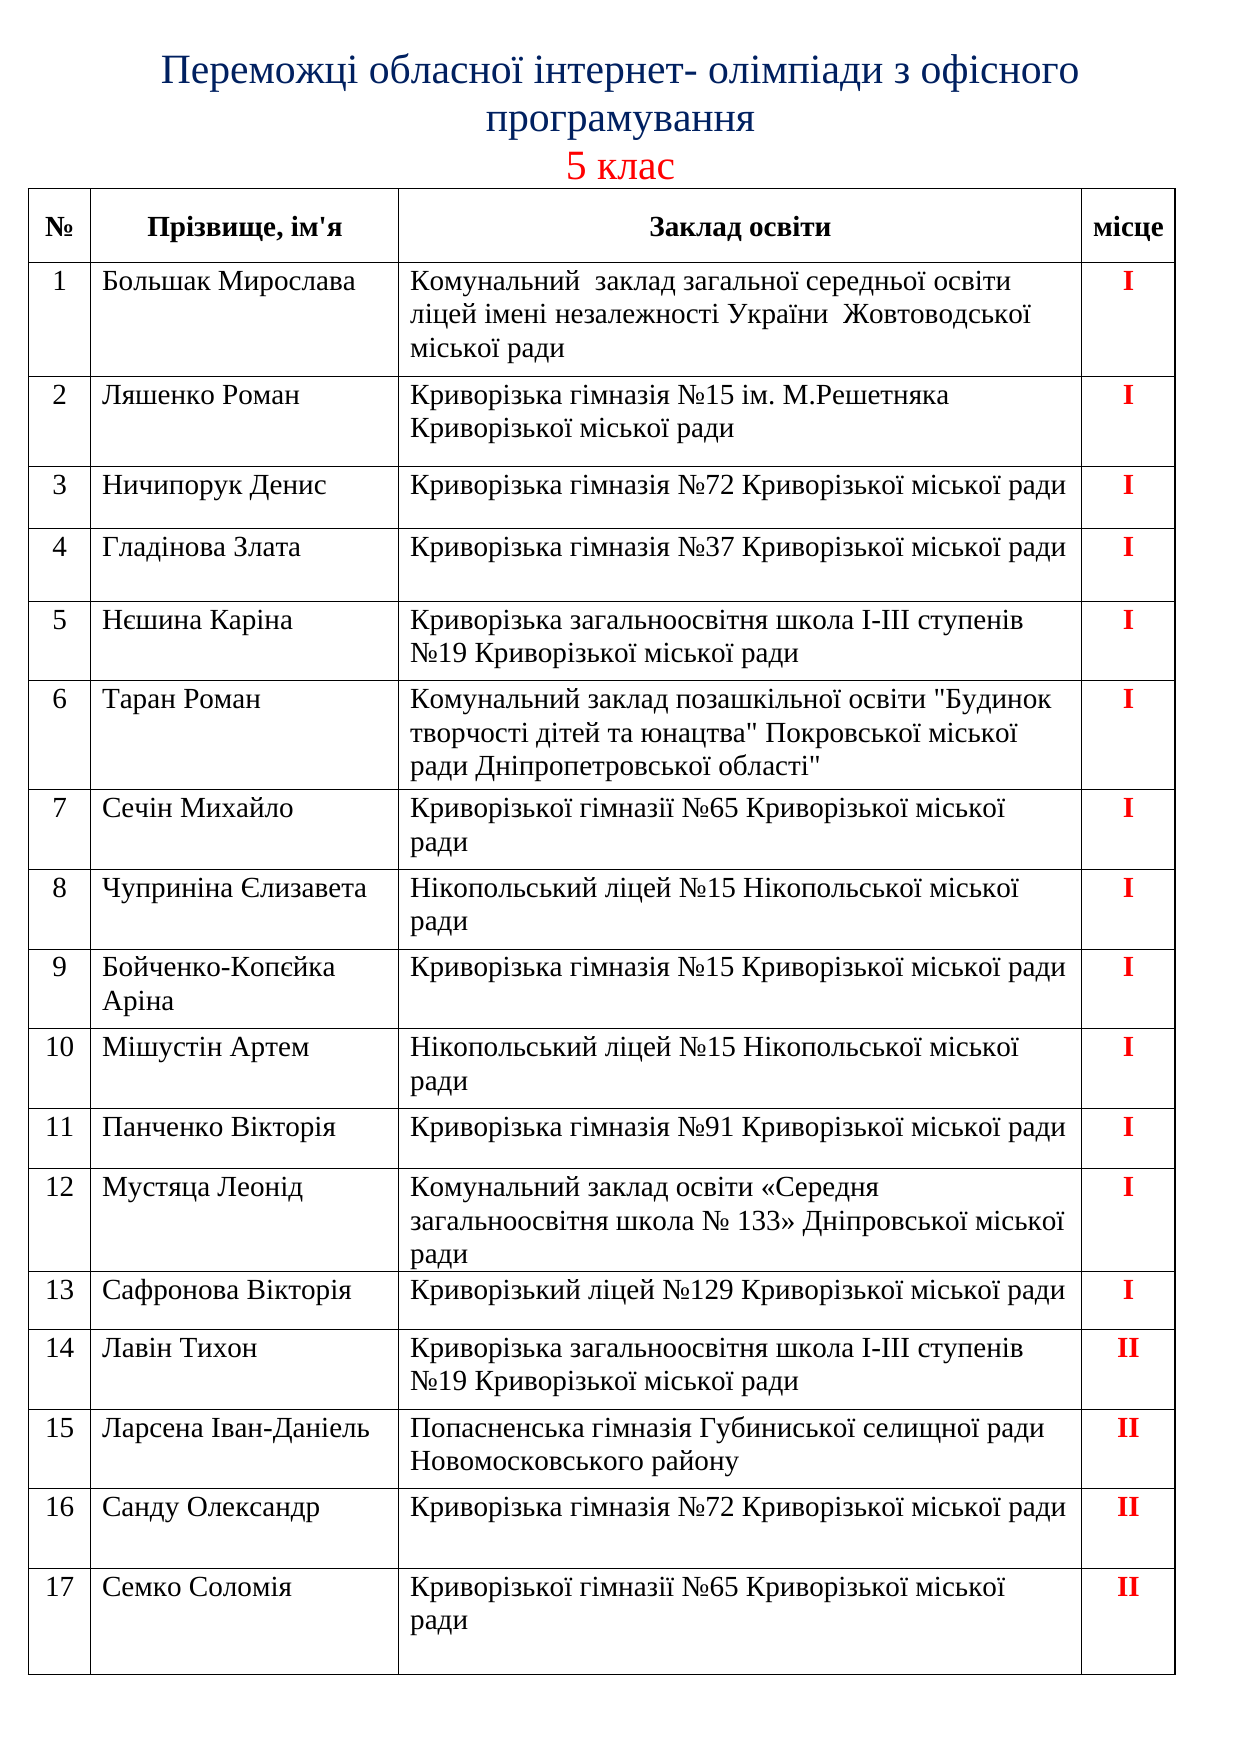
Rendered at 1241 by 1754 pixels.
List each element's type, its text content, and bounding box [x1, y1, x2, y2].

table_cell 11 [29, 1109, 90, 1168]
table_cell Нікопольський ліцей №15 Нікопольської міської ради [399, 870, 1081, 948]
table_cell Семко Соломія [91, 1569, 398, 1674]
table_cell Большак Мирослава [91, 263, 398, 376]
table_cell Лавін Тихон [91, 1330, 398, 1409]
table_cell Сафронова Вікторія [91, 1272, 398, 1329]
table_cell 1 [29, 263, 90, 376]
table_cell І [1082, 950, 1174, 1028]
table_cell 9 [29, 950, 90, 1028]
table_cell 16 [29, 1489, 90, 1568]
table_cell Санду Олександр [91, 1489, 398, 1568]
table_cell Ничипорук Денис [91, 467, 398, 528]
table_cell 13 [29, 1272, 90, 1329]
table_cell 12 [29, 1169, 90, 1271]
table_cell 5 [29, 602, 90, 680]
table_cell І [1082, 529, 1174, 601]
table_cell Криворізька гімназія №72 Криворізької міської ради [399, 467, 1081, 528]
table_cell І [1082, 602, 1174, 680]
table_cell Ляшенко Роман [91, 377, 398, 466]
table_cell І [1082, 1029, 1174, 1108]
table_cell Чуприніна Єлизавета [91, 870, 398, 948]
table_cell 8 [29, 870, 90, 948]
table_cell Нєшина Каріна [91, 602, 398, 680]
table_cell Криворізька гімназія №15 Криворізької міської ради [399, 950, 1081, 1028]
table_cell Криворізька гімназія №15 ім. М.Решетняка Криворізької міської ради [399, 377, 1081, 466]
table_cell 2 [29, 377, 90, 466]
table_cell Таран Роман [91, 681, 398, 789]
table_cell І [1082, 1109, 1174, 1168]
table_cell Криворізька загальноосвітня школа І-ІІІ ступенів №19 Криворізької міської ради [399, 602, 1081, 680]
table_cell 7 [29, 790, 90, 869]
table_cell Криворізька гімназія №37 Криворізької міської ради [399, 529, 1081, 601]
table_cell Криворізька гімназія №91 Криворізької міської ради [399, 1109, 1081, 1168]
table_cell 6 [29, 681, 90, 789]
table_header місце [1082, 189, 1174, 262]
table_cell Криворізької гімназії №65 Криворізької міської ради [399, 790, 1081, 869]
table_cell Криворізька гімназія №72 Криворізької міської ради [399, 1489, 1081, 1568]
table_cell 3 [29, 467, 90, 528]
table_cell Криворізька загальноосвітня школа І-ІІІ ступенів №19 Криворізької міської ради [399, 1330, 1081, 1409]
table_header Прізвище, ім'я [91, 189, 398, 262]
table_cell Нікопольський ліцей №15 Нікопольської міської ради [399, 1029, 1081, 1108]
table_cell І [1082, 467, 1174, 528]
table_cell І [1082, 790, 1174, 869]
table_cell Бойченко-Копєйка Аріна [91, 950, 398, 1028]
table_cell Комунальний заклад освіти «Середня загальноосвітня школа № 133» Дніпровської міської ради [399, 1169, 1081, 1271]
table_cell Мустяца Леонід [91, 1169, 398, 1271]
table_cell 15 [29, 1410, 90, 1488]
table_cell І [1082, 1169, 1174, 1271]
text Переможці обласної інтернет- олімпіади з офісного програмування [29, 44, 1211, 140]
table_cell І [1082, 377, 1174, 466]
table_header № [29, 189, 90, 262]
table_cell ІІ [1082, 1569, 1174, 1674]
table_cell ІІ [1082, 1489, 1174, 1568]
table_cell ІІ [1082, 1410, 1174, 1488]
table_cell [399, 1569, 1081, 1674]
table_cell Гладінова Злата [91, 529, 398, 601]
table_cell Ларсена Іван-Даніель [91, 1410, 398, 1488]
table_cell Сечін Михайло [91, 790, 398, 869]
table_cell ІІ [1082, 1330, 1174, 1409]
table_cell Мішустін Артем [91, 1029, 398, 1108]
table_cell 17 [29, 1569, 90, 1674]
table_cell І [1082, 263, 1174, 376]
table_header Заклад освіти [399, 189, 1081, 262]
table_cell І [1082, 1272, 1174, 1329]
table_cell Попасненська гімназія Губиниської селищної ради Новомосковського району [399, 1410, 1081, 1488]
text 5 клас [29, 140, 1211, 188]
table_cell 4 [29, 529, 90, 601]
table_cell Панченко Вікторія [91, 1109, 398, 1168]
table_cell 10 [29, 1029, 90, 1108]
table_cell Криворізький ліцей №129 Криворізької міської ради [399, 1272, 1081, 1329]
table_cell Комунальний заклад позашкільної освіти "Будинок творчості дітей та юнацтва" Покровської міської ради Дніпропетровської області" [399, 681, 1081, 789]
table_cell Комунальний заклад загальної середньої освіти ліцей імені незалежності України Жовтоводської міської ради [399, 263, 1081, 376]
table_cell І [1082, 870, 1174, 948]
table_cell І [1082, 681, 1174, 789]
table_cell 14 [29, 1330, 90, 1409]
